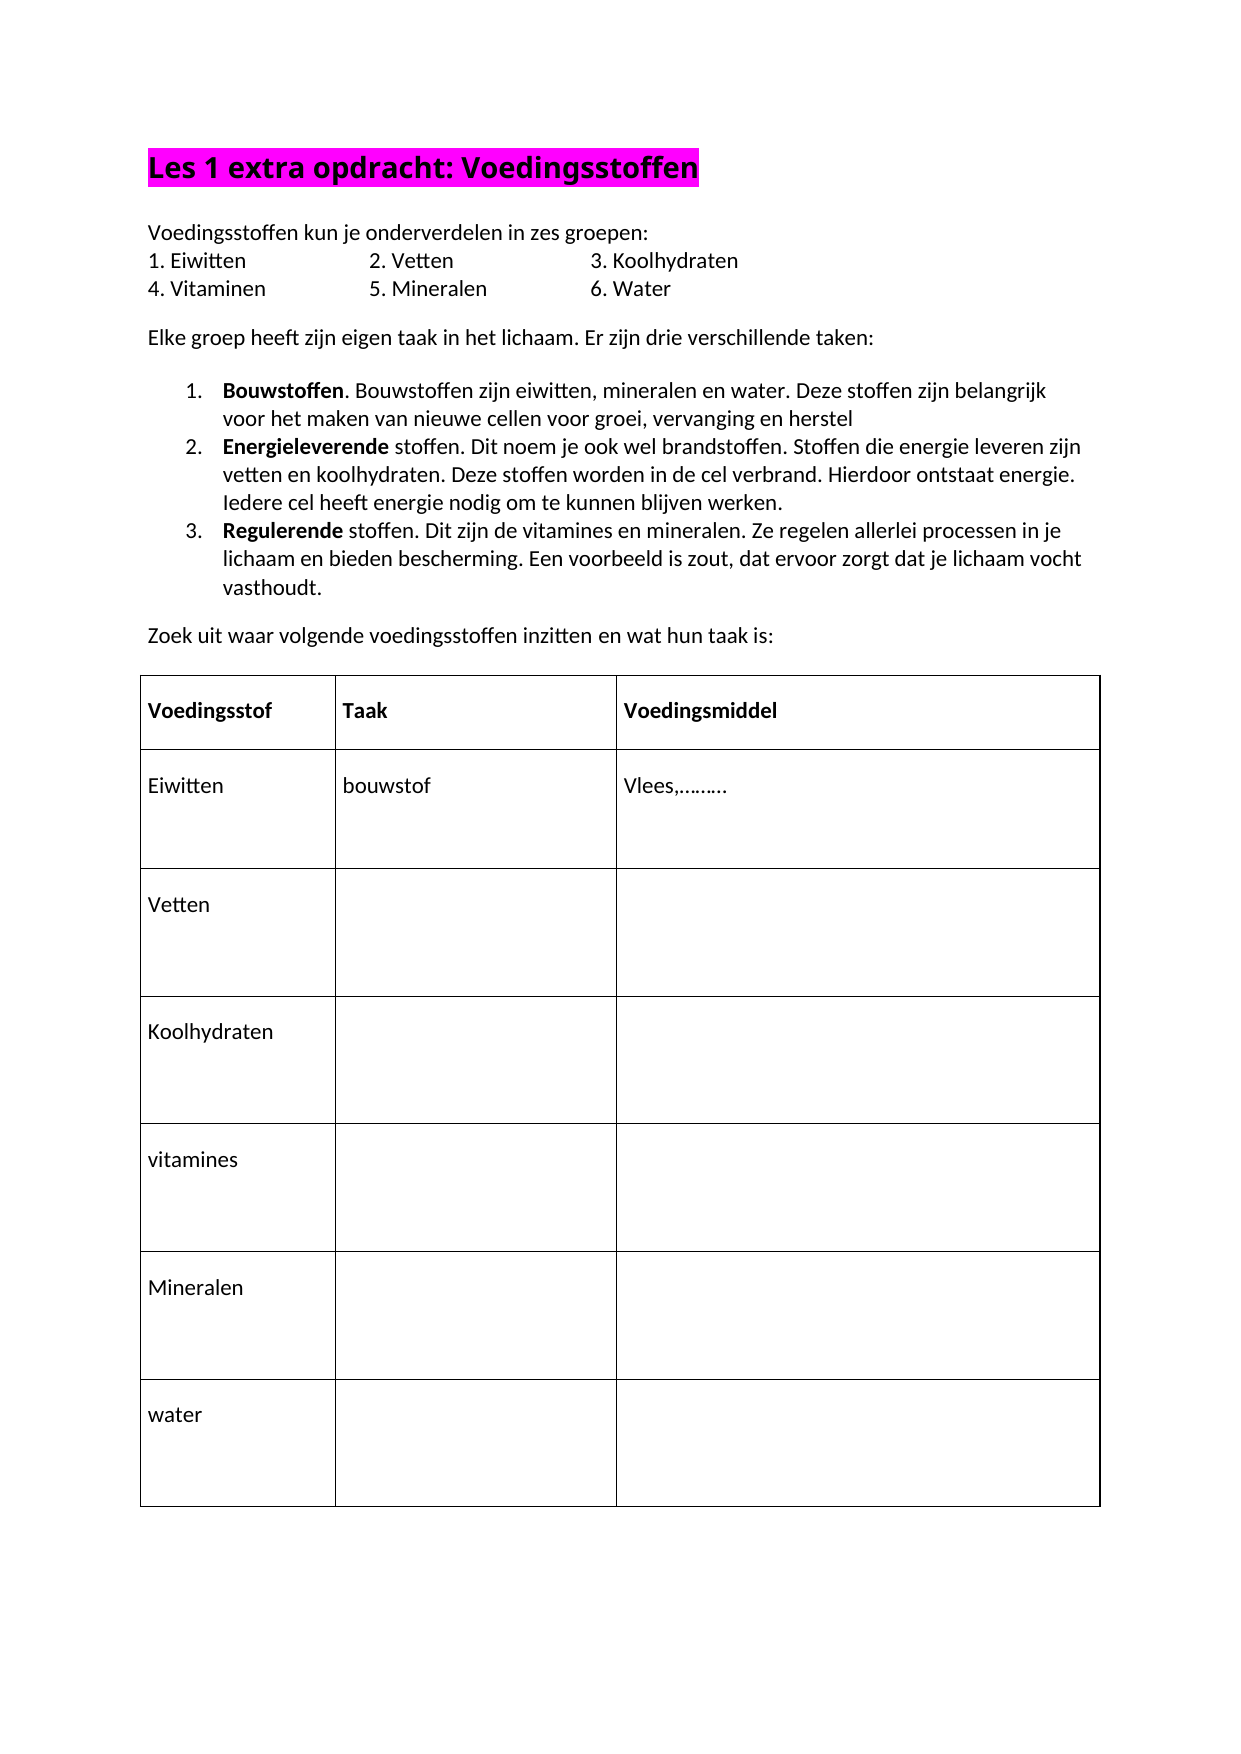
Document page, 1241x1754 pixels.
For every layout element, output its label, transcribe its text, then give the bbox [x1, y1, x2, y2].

table_cell bouwstof [336, 750, 616, 868]
list Bouwstoffen. Bouwstoffen zijn eiwitten, mineralen en water. Deze stoffen zijn belangrijk voor het maken van nieuwe cellen voor groei, vervanging en herstel [185, 376, 1093, 432]
table_header Taak [336, 676, 616, 749]
table_cell vitamines [141, 1124, 335, 1251]
table_header Voedingsstof [141, 676, 335, 749]
table_cell [336, 1124, 616, 1251]
table_cell Vetten [141, 869, 335, 996]
table_header Voedingsmiddel [617, 676, 1099, 749]
table_cell Vlees,……… [617, 750, 1099, 868]
list Regulerende stoffen. Dit zijn de vitamines en mineralen. Ze regelen allerlei processen in je lichaam en bieden bescherming. Een voorbeeld is zout, dat ervoor zorgt dat je lichaam vocht vasthoudt. [185, 517, 1093, 601]
table_cell [617, 1380, 1099, 1506]
text 1. Eiwitten 2. Vetten 3. Koolhydraten [148, 247, 1093, 274]
text Les 1 extra opdracht: Voedingsstoffen Voedingsstoffen kun je onderverdelen in zes groepen: [148, 148, 1093, 247]
list Energieleverende stoffen. Dit noem je ook wel brandstoffen. Stoffen die energie leveren zijn vetten en koolhydraten. Deze stoffen worden in de cel verbrand. Hierdoor ontstaat energie. Iedere cel heeft energie nodig om te kunnen blijven werken. [185, 432, 1093, 517]
table_cell [617, 997, 1099, 1123]
table_cell Mineralen [141, 1252, 335, 1378]
table_cell [617, 1124, 1099, 1251]
table_cell [336, 1252, 616, 1378]
table_cell water [141, 1380, 335, 1506]
table_cell Koolhydraten [141, 997, 335, 1123]
table_cell [336, 869, 616, 996]
text Zoek uit waar volgende voedingsstoffen inzitten en wat hun taak is: [148, 621, 1093, 649]
text 4. Vitaminen 5. Mineralen 6. Water [148, 274, 1093, 303]
table_cell [336, 997, 616, 1123]
table_cell [617, 1252, 1099, 1378]
table_cell [336, 1380, 616, 1506]
table_cell [617, 869, 1099, 996]
text Elke groep heeft zijn eigen taak in het lichaam. Er zijn drie verschillende taken: [148, 323, 1093, 351]
table_cell Eiwitten [141, 750, 335, 868]
